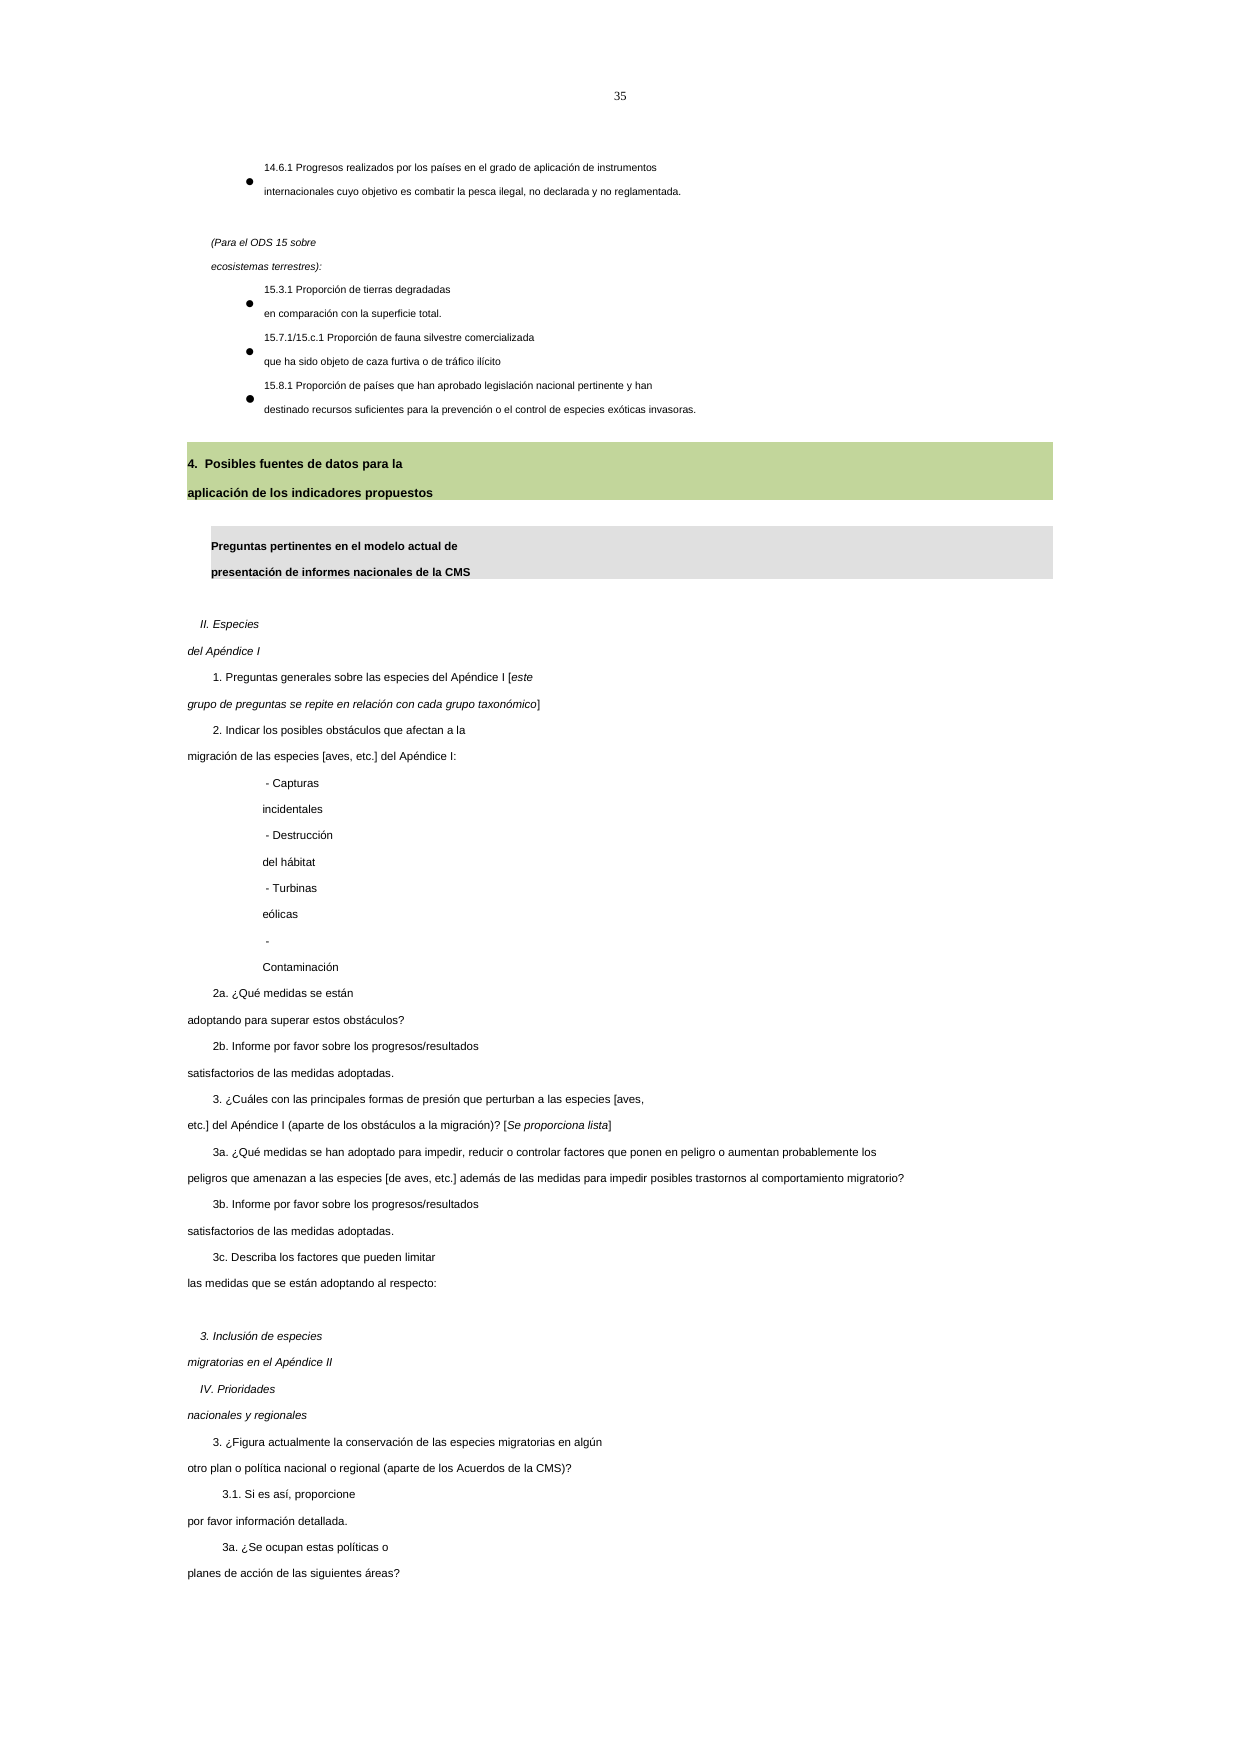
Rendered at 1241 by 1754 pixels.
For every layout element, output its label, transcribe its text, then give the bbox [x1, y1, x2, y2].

text - Turbinas eólicas [262, 869, 1053, 921]
text 3c. Describa los factores que pueden limitar las medidas que se están adoptando al respecto: [187, 1238, 1053, 1290]
text 3. ¿Figura actualmente la conservación de las especies migratorias en algún otro plan o política nacional o regional (aparte de los Acuerdos de la CMS)? [187, 1422, 1053, 1475]
text 3a. ¿Se ocupan estas políticas o planes de acción de las siguientes áreas? [187, 1528, 1053, 1580]
text - Capturas incidentales [262, 763, 1053, 816]
text 2a. ¿Qué medidas se están adoptando para superar estos obstáculos? [187, 974, 1053, 1027]
list 14.6.1 Progresos realizados por los países en el grado de aplicación de instrumentos internacionales cuyo objetivo es combatir la pesca ilegal, no declarada y no reglamentada. [246, 150, 1053, 198]
text 2b. Informe por favor sobre los progresos/resultados satisfactorios de las medidas adoptadas. [187, 1027, 1053, 1079]
text 3. ¿Cuáles con las principales formas de presión que perturban a las especies [aves, etc.] del Apéndice I (aparte de los obstáculos a la migración)? [Se proporciona lista] [187, 1079, 1053, 1132]
list 15.3.1 Proporción de tierras degradadas en comparación con la superficie total. [246, 272, 1053, 320]
text IV. Prioridades nacionales y regionales [187, 1369, 1053, 1422]
text 3b. Informe por favor sobre los progresos/resultados satisfactorios de las medidas adoptadas. [187, 1185, 1053, 1238]
text Preguntas pertinentes en el modelo actual de presentación de informes nacionales de la CMS [211, 526, 1053, 579]
text II. Especies del Apéndice I [187, 605, 1053, 658]
text 1. Preguntas generales sobre las especies del Apéndice I [este grupo de preguntas se repite en relación con cada grupo taxonómico] [187, 658, 1053, 711]
text 2. Indicar los posibles obstáculos que afectan a la migración de las especies [aves, etc.] del Apéndice I: [187, 711, 1053, 763]
text (Para el ODS 15 sobre ecosistemas terrestres): [211, 224, 1053, 272]
list 15.8.1 Proporción de países que han aprobado legislación nacional pertinente y han destinado recursos suficientes para la prevención o el control de especies exóticas invasoras. [246, 368, 1053, 416]
text 3a. ¿Qué medidas se han adoptado para impedir, reducir o controlar factores que ponen en peligro o aumentan probablemente los peligros que amenazan a las especies [de aves, etc.] además de las medidas para impedir posibles trastornos al comportamiento migratorio? [187, 1132, 1053, 1185]
text 4. Posibles fuentes de datos para la aplicación de los indicadores propuestos [187, 442, 1053, 500]
text 3.1. Si es así, proporcione por favor información detallada. [187, 1475, 1053, 1528]
text 3. Inclusión de especies migratorias en el Apéndice II [187, 1317, 1053, 1369]
text - Destrucción del hábitat [262, 816, 1053, 869]
text - Contaminación [262, 921, 1053, 974]
list 15.7.1/15.c.1 Proporción de fauna silvestre comercializada que ha sido objeto de caza furtiva o de tráfico ilícito [246, 320, 1053, 368]
